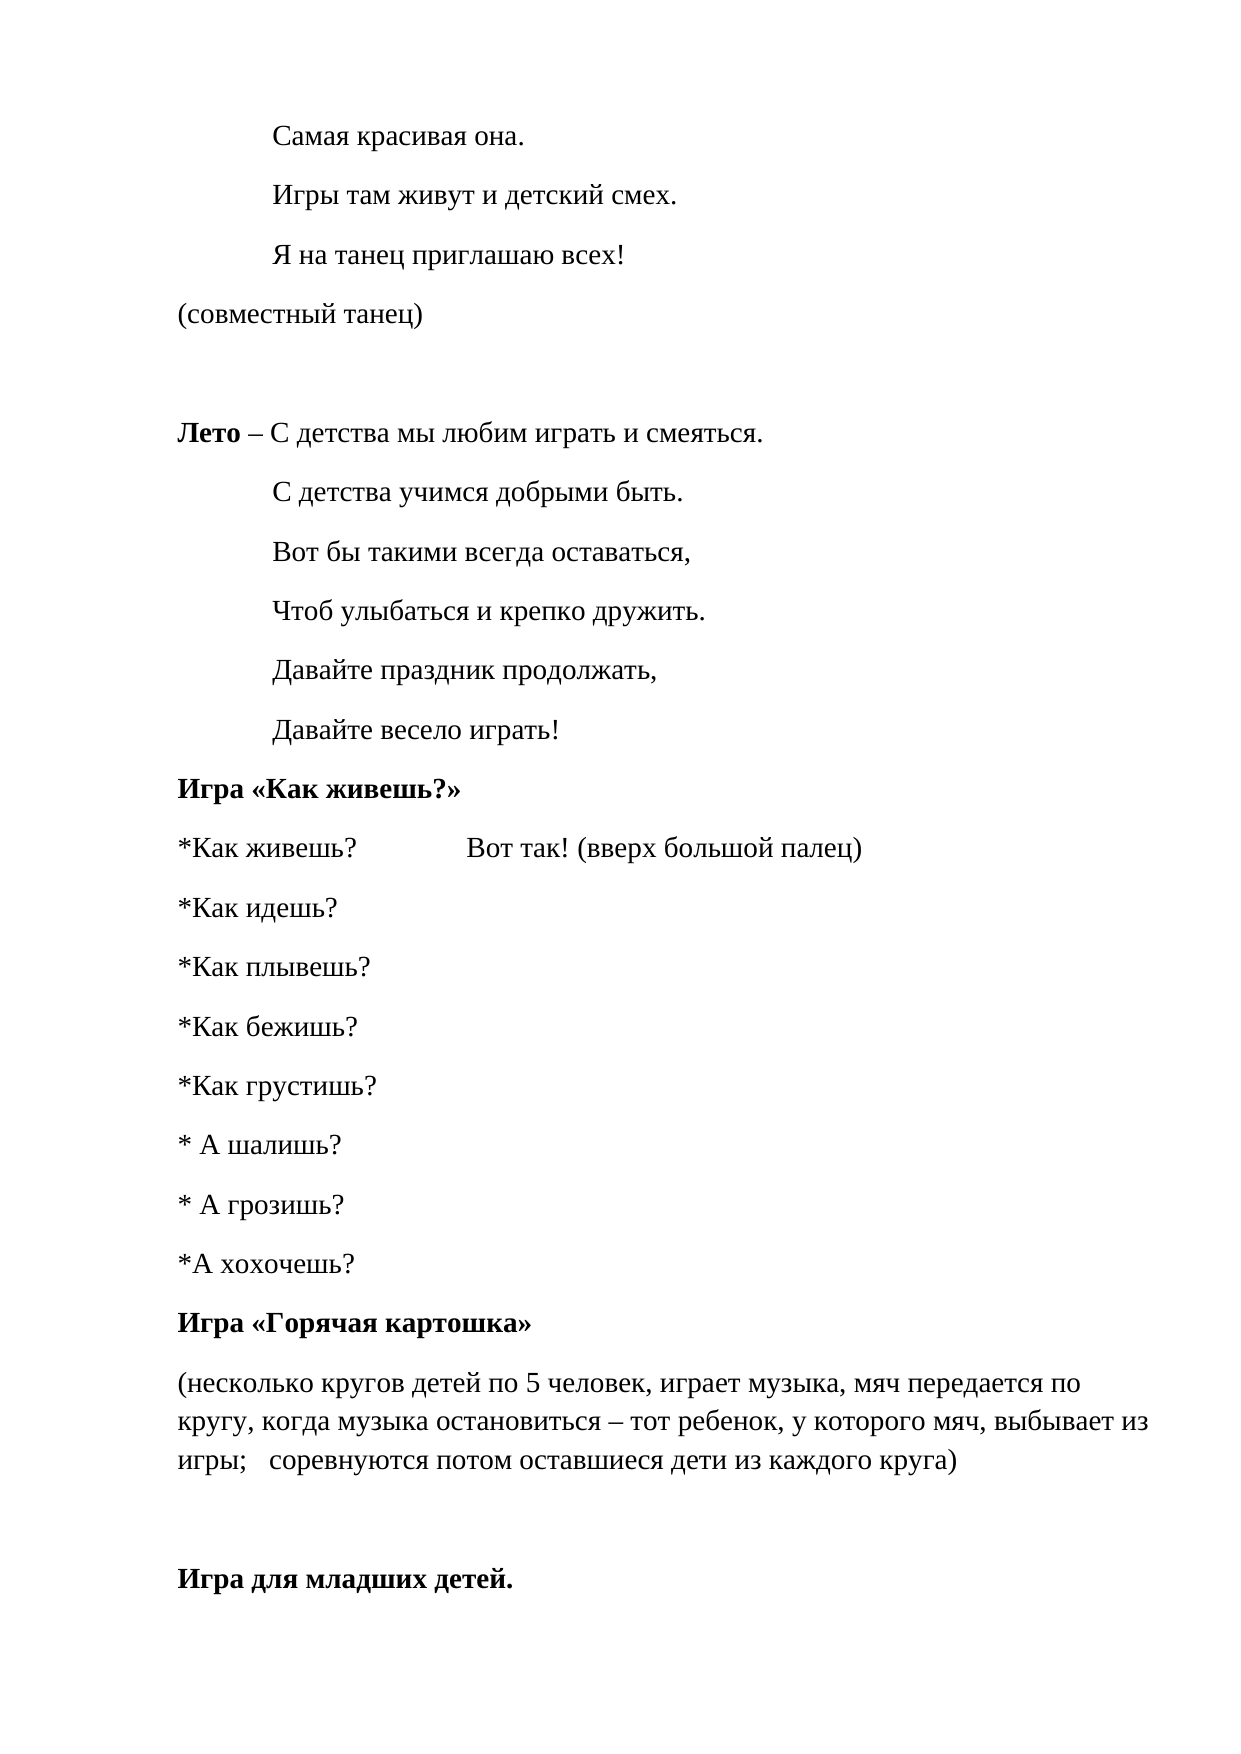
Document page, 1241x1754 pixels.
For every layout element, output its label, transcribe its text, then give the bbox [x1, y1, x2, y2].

text Игра для младших детей. [177, 1561, 1152, 1594]
text Лето – С детства мы любим играть и смеяться. [177, 415, 1152, 448]
text Самая красивая она. [177, 118, 1152, 152]
text Чтоб улыбаться и крепко дружить. [177, 593, 1152, 627]
text *Как живешь? Вот так! (вверх большой палец) [177, 831, 1152, 864]
text Игра «Как живешь?» [177, 771, 1152, 805]
text Давайте праздник продолжать, [177, 652, 1152, 686]
text * А шалишь? [177, 1127, 1152, 1161]
text * А грозишь? [177, 1187, 1152, 1220]
text *Как идешь? [177, 890, 1152, 923]
text Вот бы такими всегда оставаться, [177, 534, 1152, 567]
text *А хохочешь? [177, 1246, 1152, 1280]
text Игры там живут и детский смех. [177, 177, 1152, 211]
text (несколько кругов детей по 5 человек, играет музыка, мяч передается по кругу, когда музыка остановиться – тот ребенок, у которого мяч, выбывает из игры; соревнуются потом оставшиеся дети из каждого круга) [177, 1365, 1152, 1476]
text *Как плывешь? [177, 949, 1152, 983]
text Я на танец приглашаю всех! [177, 237, 1152, 270]
text (совместный танец) [177, 296, 1152, 330]
text С детства учимся добрыми быть. [177, 474, 1152, 508]
text Давайте весело играть! [177, 712, 1152, 745]
text Игра «Горячая картошка» [177, 1306, 1152, 1339]
text *Как грустишь? [177, 1068, 1152, 1102]
text *Как бежишь? [177, 1009, 1152, 1042]
